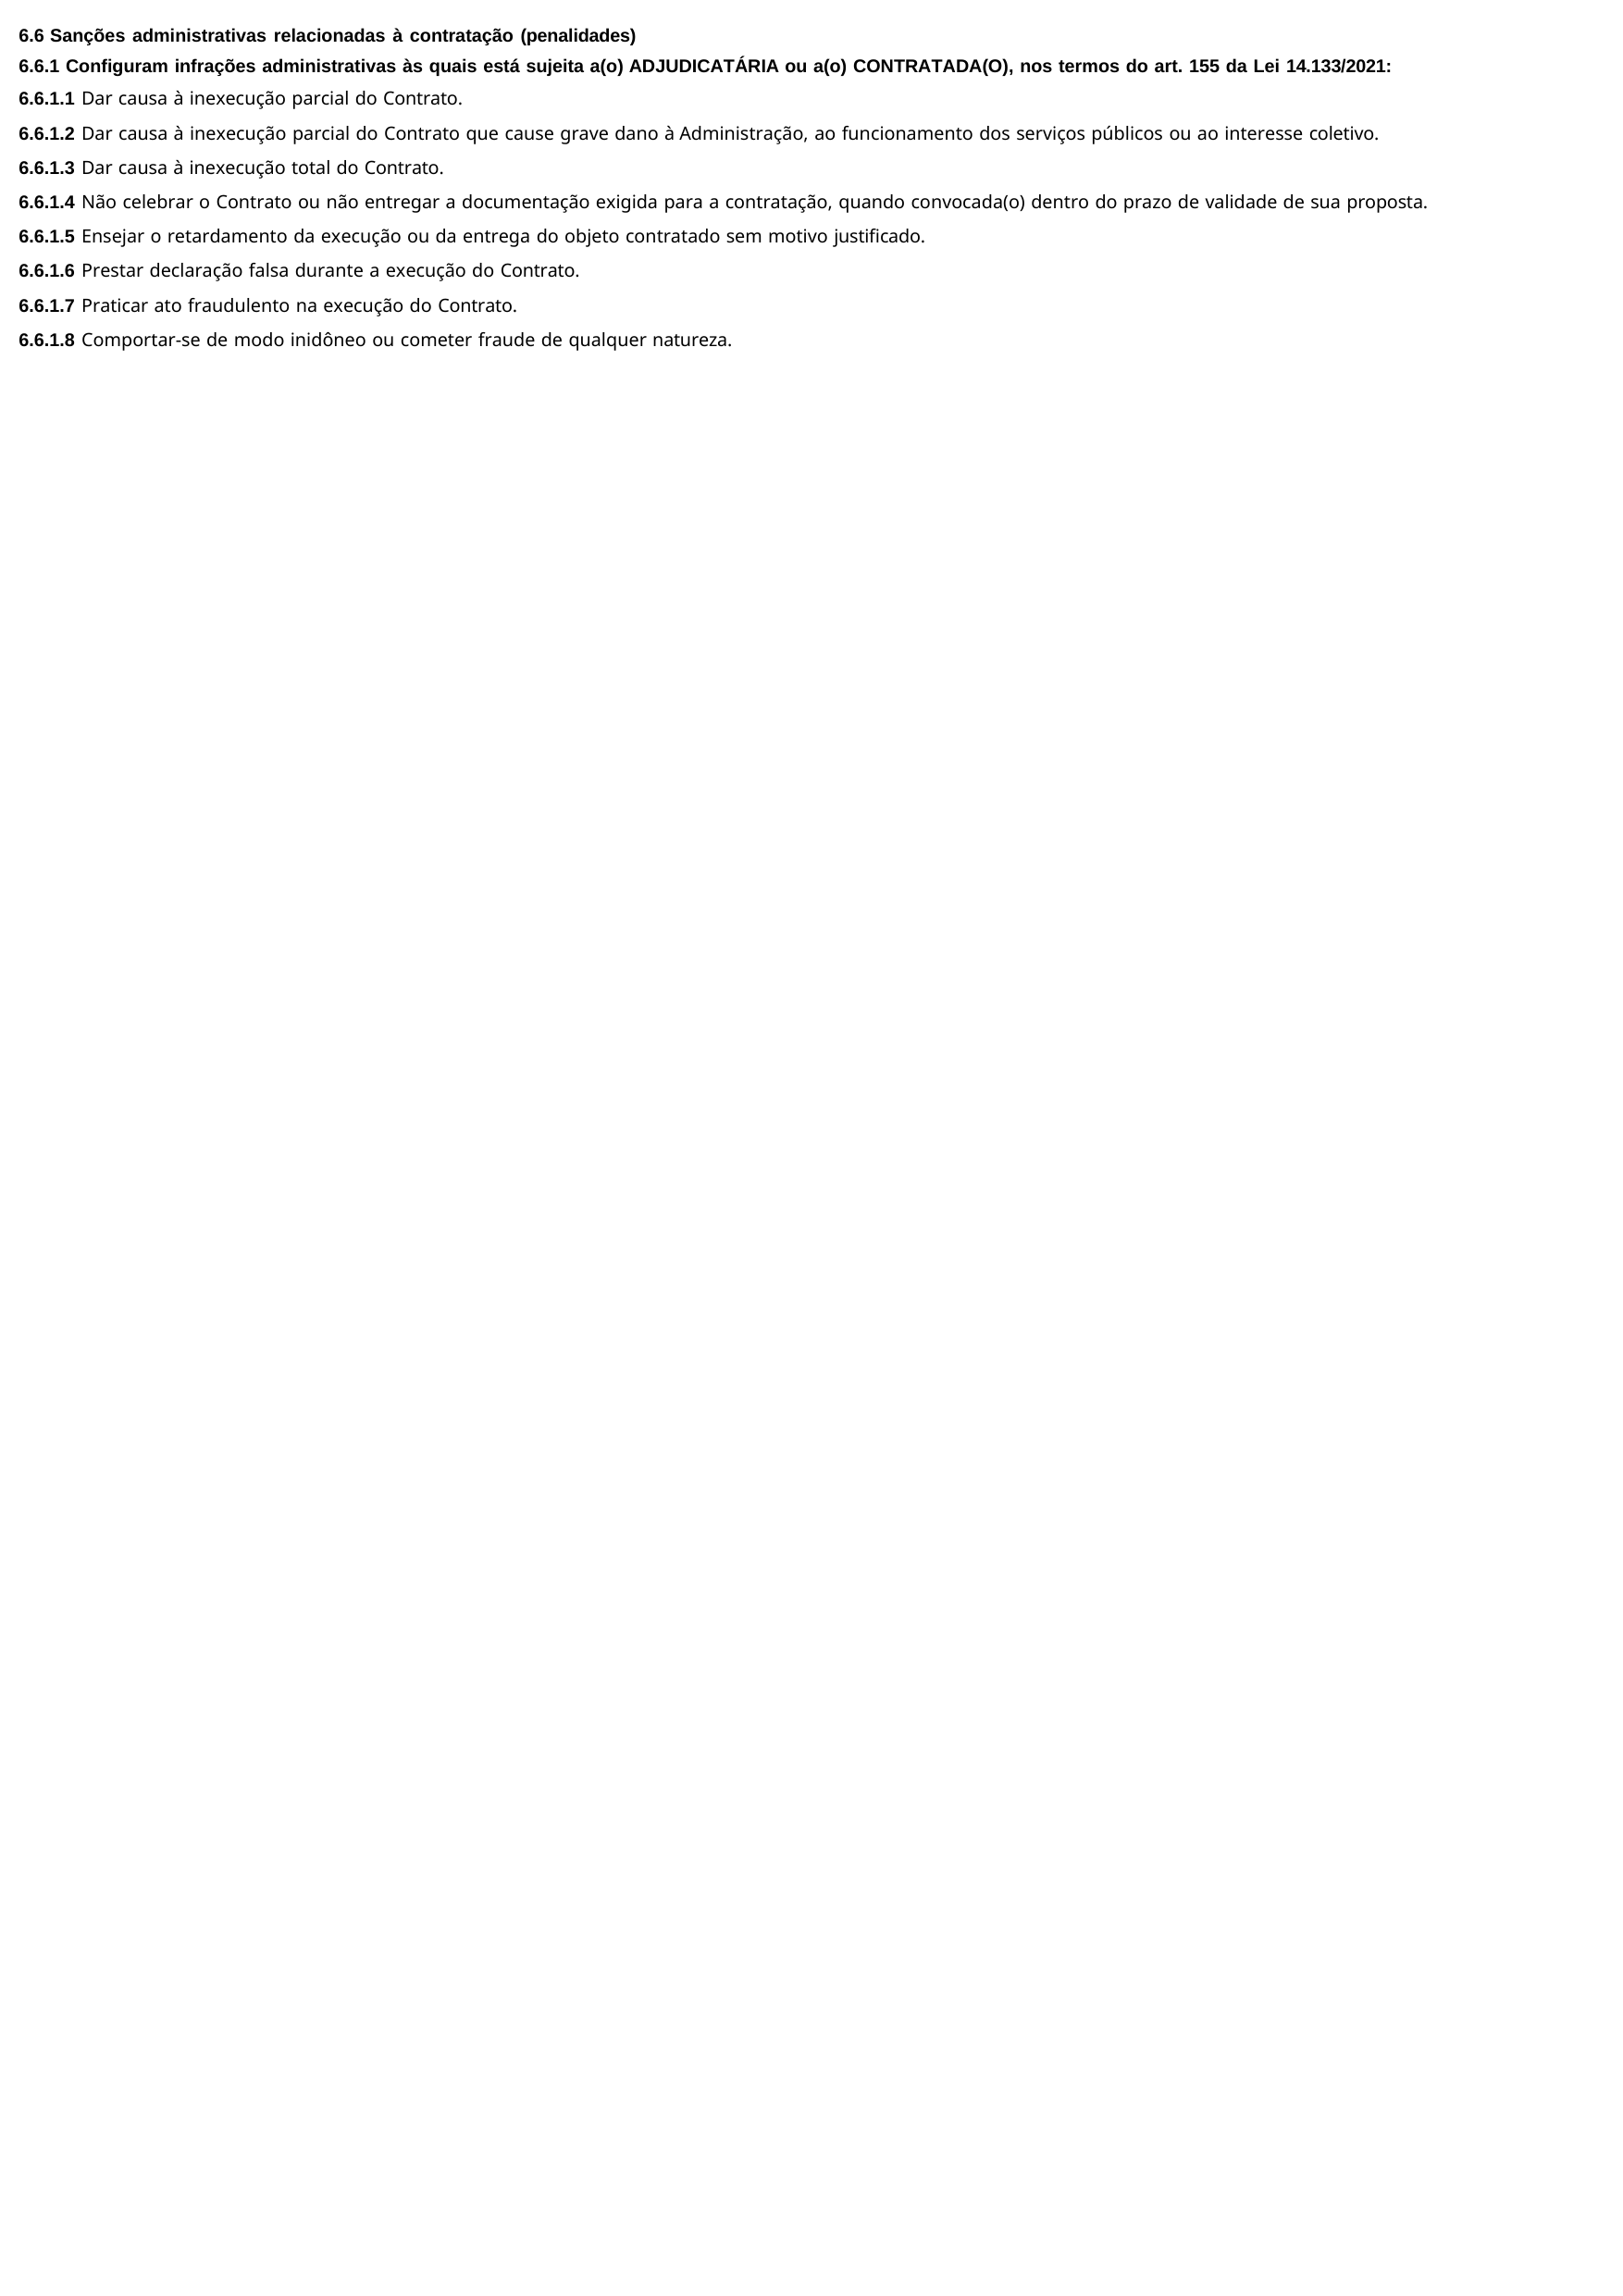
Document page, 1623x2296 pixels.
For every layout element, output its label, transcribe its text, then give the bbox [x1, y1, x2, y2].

list Não celebrar o Contrato ou não entregar a documentação exigida para a contratação, quando convocada(o) dentro do prazo de validade de sua proposta. [19, 189, 1623, 214]
list Dar causa à inexecução parcial do Contrato. [19, 86, 1623, 111]
list Comportar-se de modo inidôneo ou cometer fraude de qualquer natureza. [19, 327, 1623, 352]
list Praticar ato fraudulento na execução do Contrato. [19, 292, 1623, 317]
list Configuram infrações administrativas às quais está sujeita a(o) ADJUDICATÁRIA ou a(o) CONTRATADA(O), nos termos do art. 155 da Lei 14.133/2021: [19, 56, 1623, 77]
list Ensejar o retardamento da execução ou da entrega do objeto contratado sem motivo justificado. [19, 224, 1623, 248]
list Prestar declaração falsa durante a execução do Contrato. [19, 258, 1623, 283]
subtitle Sanções administrativas relacionadas à contratação (penalidades) [19, 25, 1623, 46]
list Dar causa à inexecução total do Contrato. [19, 155, 1623, 180]
list Dar causa à inexecução parcial do Contrato que cause grave dano à Administração, ao funcionamento dos serviços públicos ou ao interesse coletivo. [19, 120, 1623, 145]
